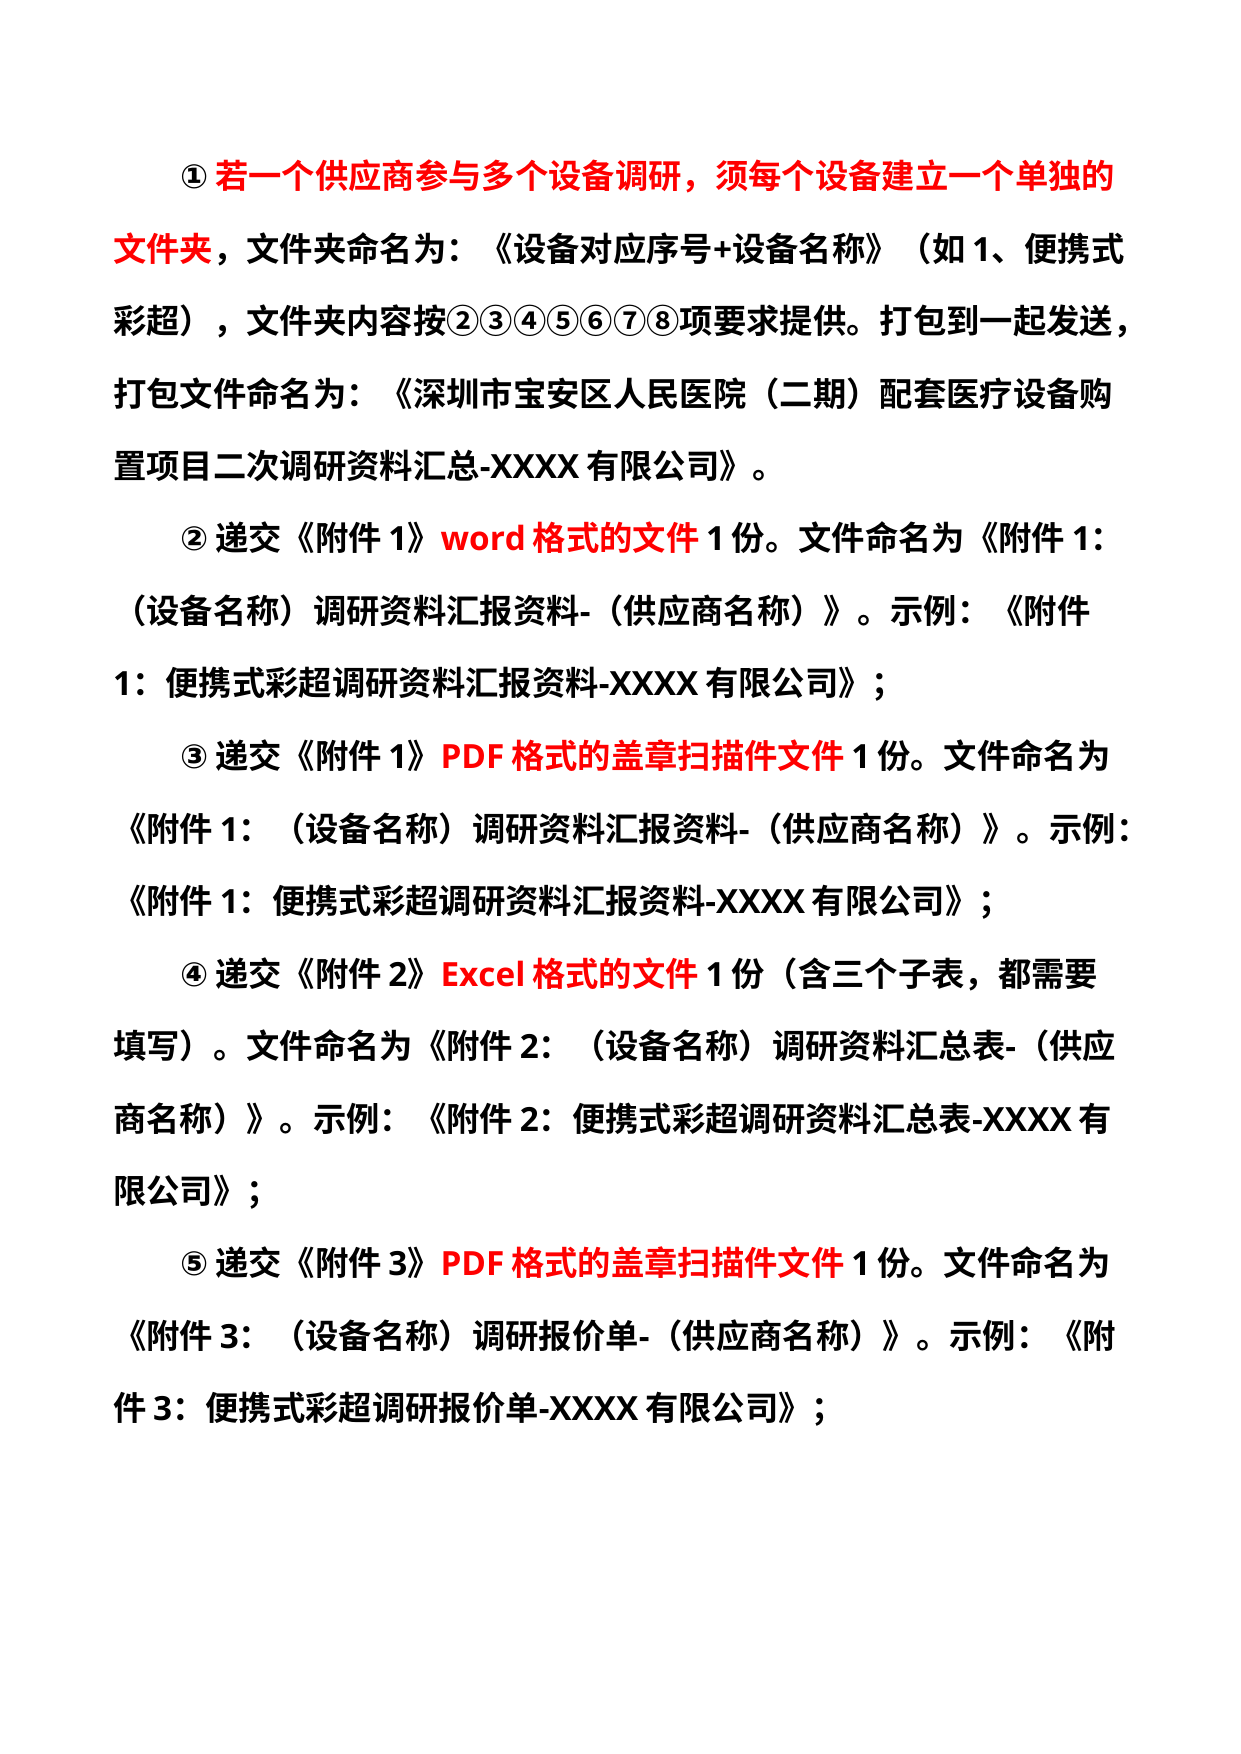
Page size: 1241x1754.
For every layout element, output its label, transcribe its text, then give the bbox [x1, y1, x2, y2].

text ②递交《附件1》word格式的文件1份。文件命名为《附件1：（设备名称）调研资料汇报资料-（供应商名称）》。示例：《附件1：便携式彩超调研资料汇报资料-XXXX有限公司》； [113, 512, 1127, 706]
text ③递交《附件1》PDF格式的盖章扫描件文件1份。文件命名为《附件1：（设备名称）调研资料汇报资料-（供应商名称）》。示例：《附件1：便携式彩超调研资料汇报资料-XXXX有限公司》； [113, 730, 1127, 923]
text ④递交《附件2》Excel格式的文件1份（含三个子表，都需要填写）。文件命名为《附件2：（设备名称）调研资料汇总表-（供应商名称）》。示例：《附件2：便携式彩超调研资料汇总表-XXXX有限公司》； [113, 947, 1127, 1213]
text ⑤递交《附件3》PDF格式的盖章扫描件文件1份。文件命名为《附件3：（设备名称）调研报价单-（供应商名称）》。示例：《附件3：便携式彩超调研报价单-XXXX有限公司》； [113, 1237, 1127, 1431]
text ①若一个供应商参与多个设备调研，须每个设备建立一个单独的文件夹，文件夹命名为：《设备对应序号+设备名称》（如1、便携式彩超），文件夹内容按②③④⑤⑥⑦⑧项要求提供。打包到一起发送，打包文件命名为：《深圳市宝安区人民医院（二期）配套医疗设备购置项目二次调研资料汇总-XXXX有限公司》。 [113, 150, 1127, 488]
